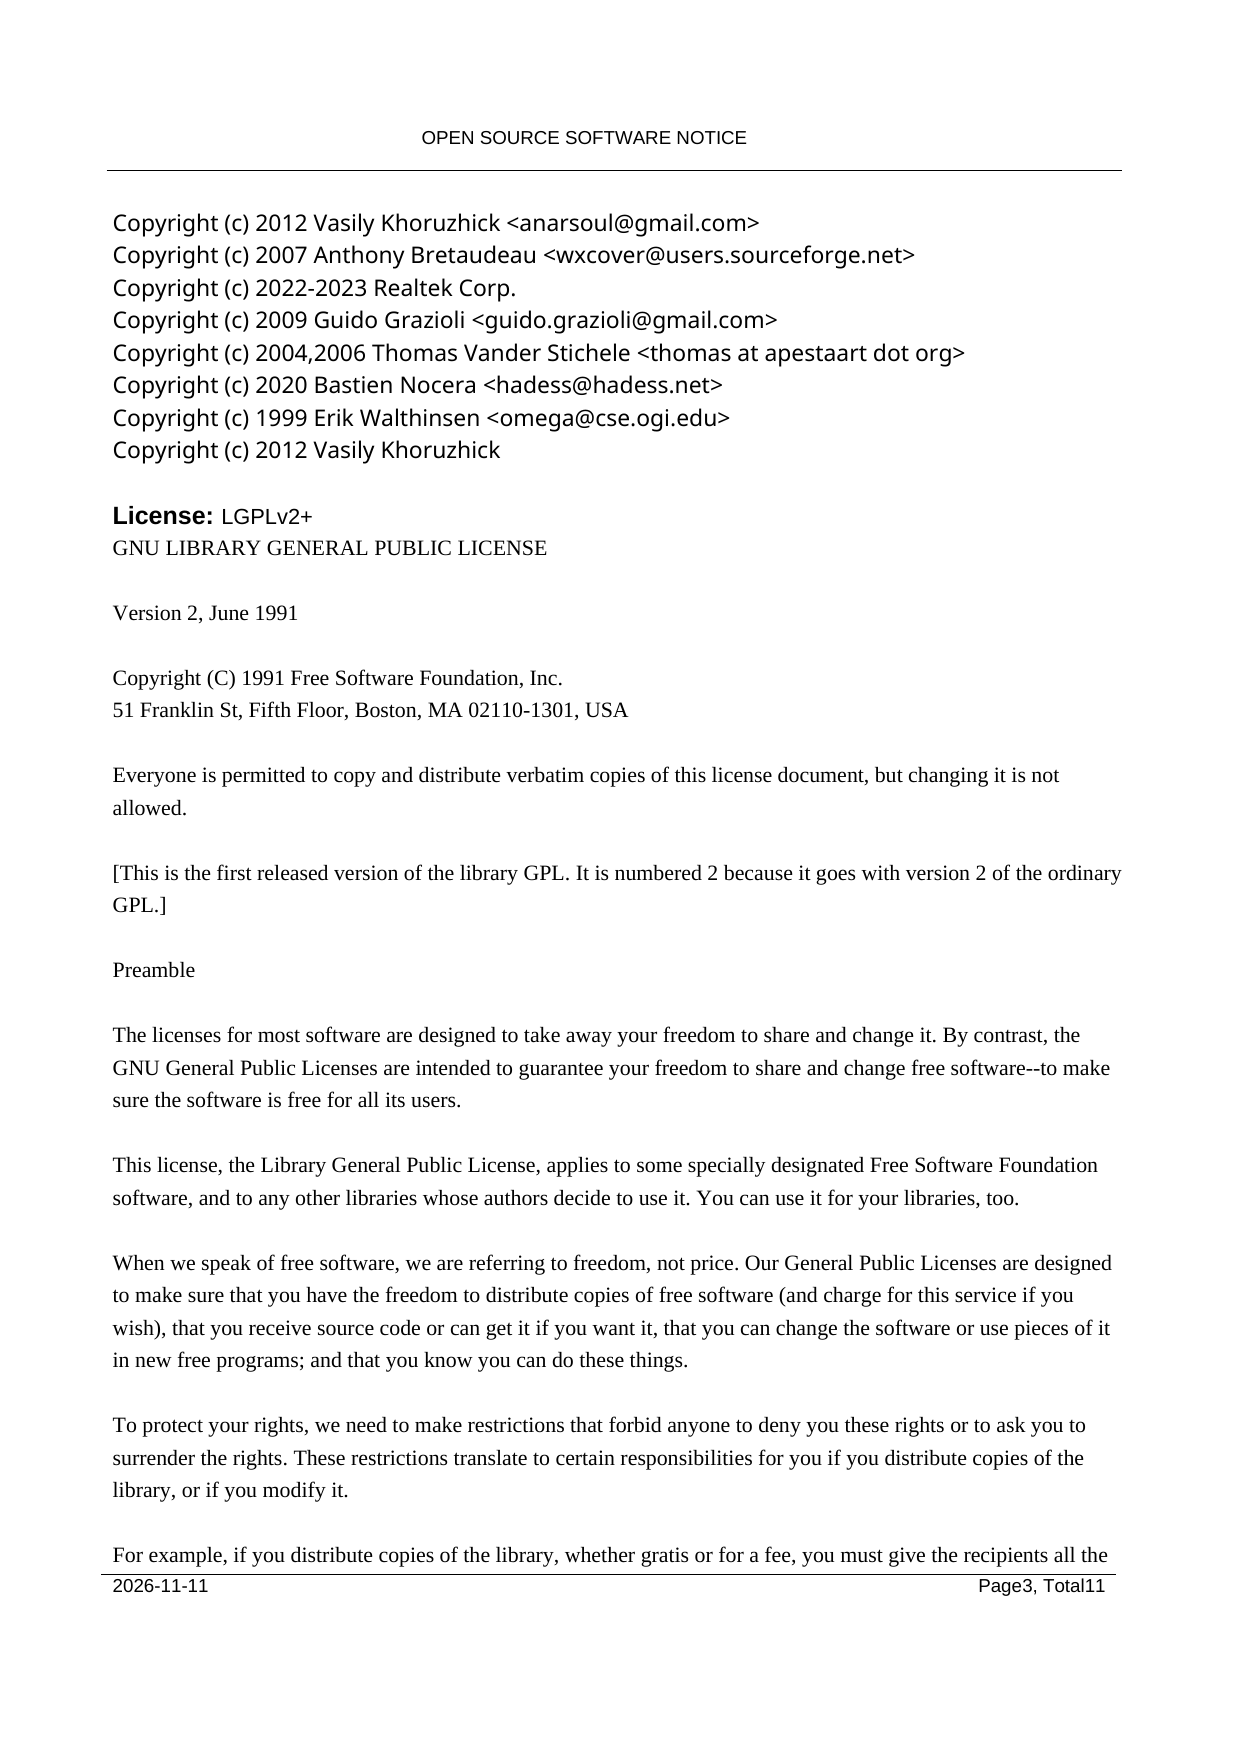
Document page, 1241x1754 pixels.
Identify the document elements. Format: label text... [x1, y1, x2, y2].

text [112, 531, 1128, 1571]
text License: LGPLv2+ [112, 499, 1128, 531]
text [112, 206, 1128, 499]
